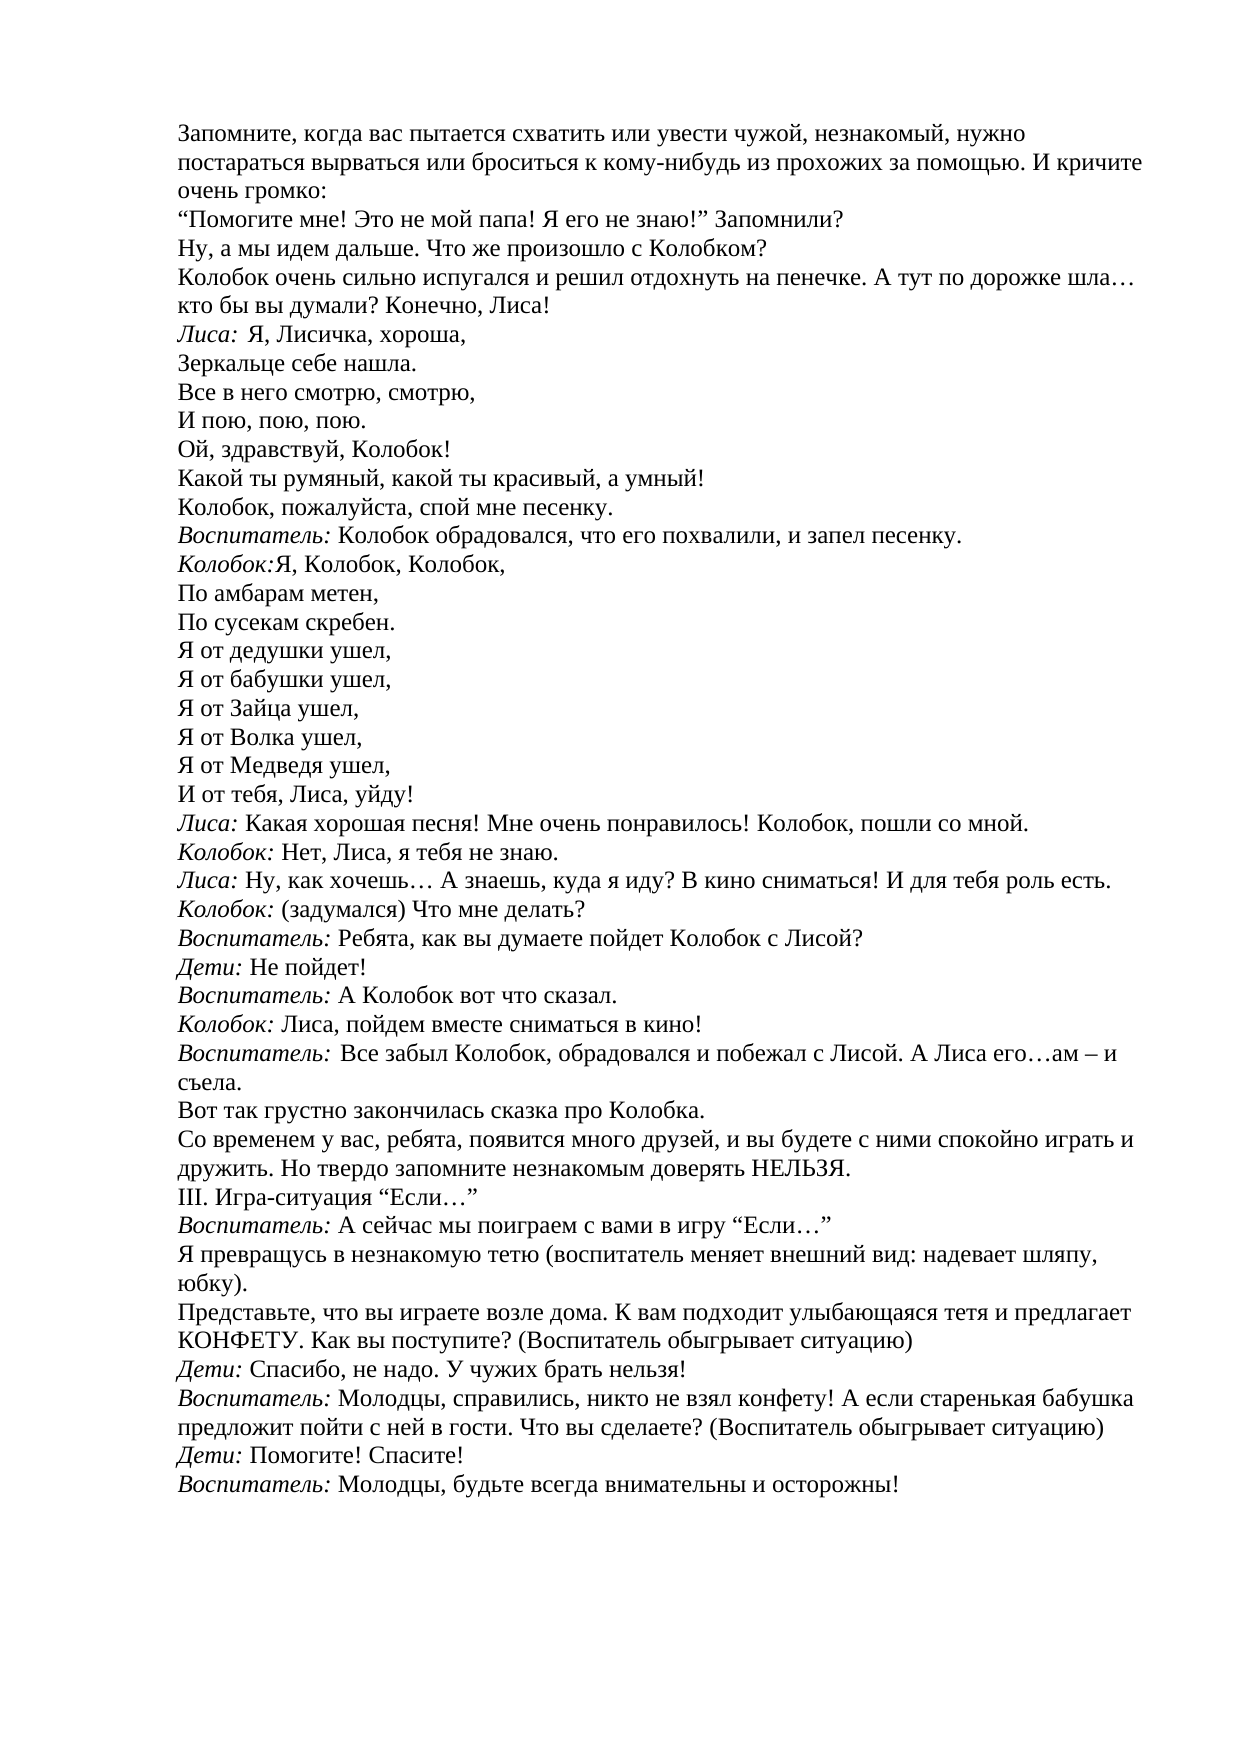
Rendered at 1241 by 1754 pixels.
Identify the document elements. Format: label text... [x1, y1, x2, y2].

text Лиса: Какая хорошая песня! Мне очень понравилось! Колобок, пошли со мной. [177, 808, 1152, 837]
text Воспитатель: Молодцы, будьте всегда внимательны и осторожны! [177, 1469, 1152, 1498]
text Колобок: Нет, Лиса, я тебя не знаю. [177, 837, 1152, 866]
text По сусекам скребен. [177, 607, 1152, 636]
text Запомните, когда вас пытается схватить или увести чужой, незнакомый, нужно постараться вырваться или броситься к кому-нибудь из прохожих за помощью. И кричите очень громко: [177, 118, 1152, 204]
text Все в него смотрю, смотрю, [177, 377, 1152, 406]
text Воспитатель: Ребята, как вы думаете пойдет Колобок с Лисой? [177, 923, 1152, 952]
text Зеркальце себе нашла. [177, 348, 1152, 377]
text Колобок очень сильно испугался и решил отдохнуть на пенечке. А тут по дорожке шла…кто бы вы думали? Конечно, Лиса! [177, 262, 1152, 319]
text Воспитатель: Колобок обрадовался, что его похвалили, и запел песенку. [177, 521, 1152, 549]
text Вот так грустно закончилась сказка про Колобка. [177, 1096, 1152, 1124]
text Колобок: Лиса, пойдем вместе сниматься в кино! [177, 1009, 1152, 1038]
text Я от дедушки ушел, [177, 636, 1152, 664]
text Со временем у вас, ребята, появится много друзей, и вы будете с ними спокойно играть и дружить. Но твердо запомните незнакомым доверять НЕЛЬЗЯ. [177, 1124, 1152, 1182]
text Воспитатель: А Колобок вот что сказал. [177, 981, 1152, 1009]
text Воспитатель: Все забыл Колобок, обрадовался и побежал с Лисой. А Лиса его…ам – и съела. [177, 1038, 1152, 1096]
text Ну, а мы идем дальше. Что же произошло с Колобком? [177, 233, 1152, 262]
text Какой ты румяный, какой ты красивый, а умный! [177, 463, 1152, 492]
text По амбарам метен, [177, 578, 1152, 607]
text Колобок: (задумался) Что мне делать? [177, 894, 1152, 923]
text Лиса: Ну, как хочешь… А знаешь, куда я иду? В кино сниматься! И для тебя роль есть. [177, 866, 1152, 894]
text Дети: Спасибо, не надо. У чужих брать нельзя! [177, 1354, 1152, 1383]
text Воспитатель: Молодцы, справились, никто не взял конфету! А если старенькая бабушка предложит пойти с ней в гости. Что вы сделаете? (Воспитатель обыгрывает ситуацию) [177, 1383, 1152, 1441]
text “Помогите мне! Это не мой папа! Я его не знаю!” Запомнили? [177, 204, 1152, 233]
text Я превращусь в незнакомую тетю (воспитатель меняет внешний вид: надевает шляпу, юбку). [177, 1239, 1152, 1297]
text Я от бабушки ушел, [177, 664, 1152, 693]
text Представьте, что вы играете возле дома. К вам подходит улыбающаяся тетя и предлагает КОНФЕТУ. Как вы поступите? (Воспитатель обыгрывает ситуацию) [177, 1297, 1152, 1354]
text И пою, пою, пою. [177, 406, 1152, 434]
text Я от Зайца ушел, [177, 693, 1152, 722]
text Лиса: Я, Лисичка, хороша, [177, 319, 1152, 348]
text Дети: Не пойдет! [177, 952, 1152, 981]
text Дети: Помогите! Спасите! [177, 1441, 1152, 1469]
text Колобок, пожалуйста, спой мне песенку. [177, 492, 1152, 521]
text Воспитатель: А сейчас мы поиграем с вами в игру “Если…” [177, 1211, 1152, 1239]
text Я от Медведя ушел, [177, 751, 1152, 779]
text И от тебя, Лиса, уйду! [177, 779, 1152, 808]
text III. Игра-ситуация “Если…” [177, 1182, 1152, 1211]
text Колобок:Я, Колобок, Колобок, [177, 549, 1152, 578]
text Я от Волка ушел, [177, 722, 1152, 751]
text Ой, здравствуй, Колобок! [177, 434, 1152, 463]
